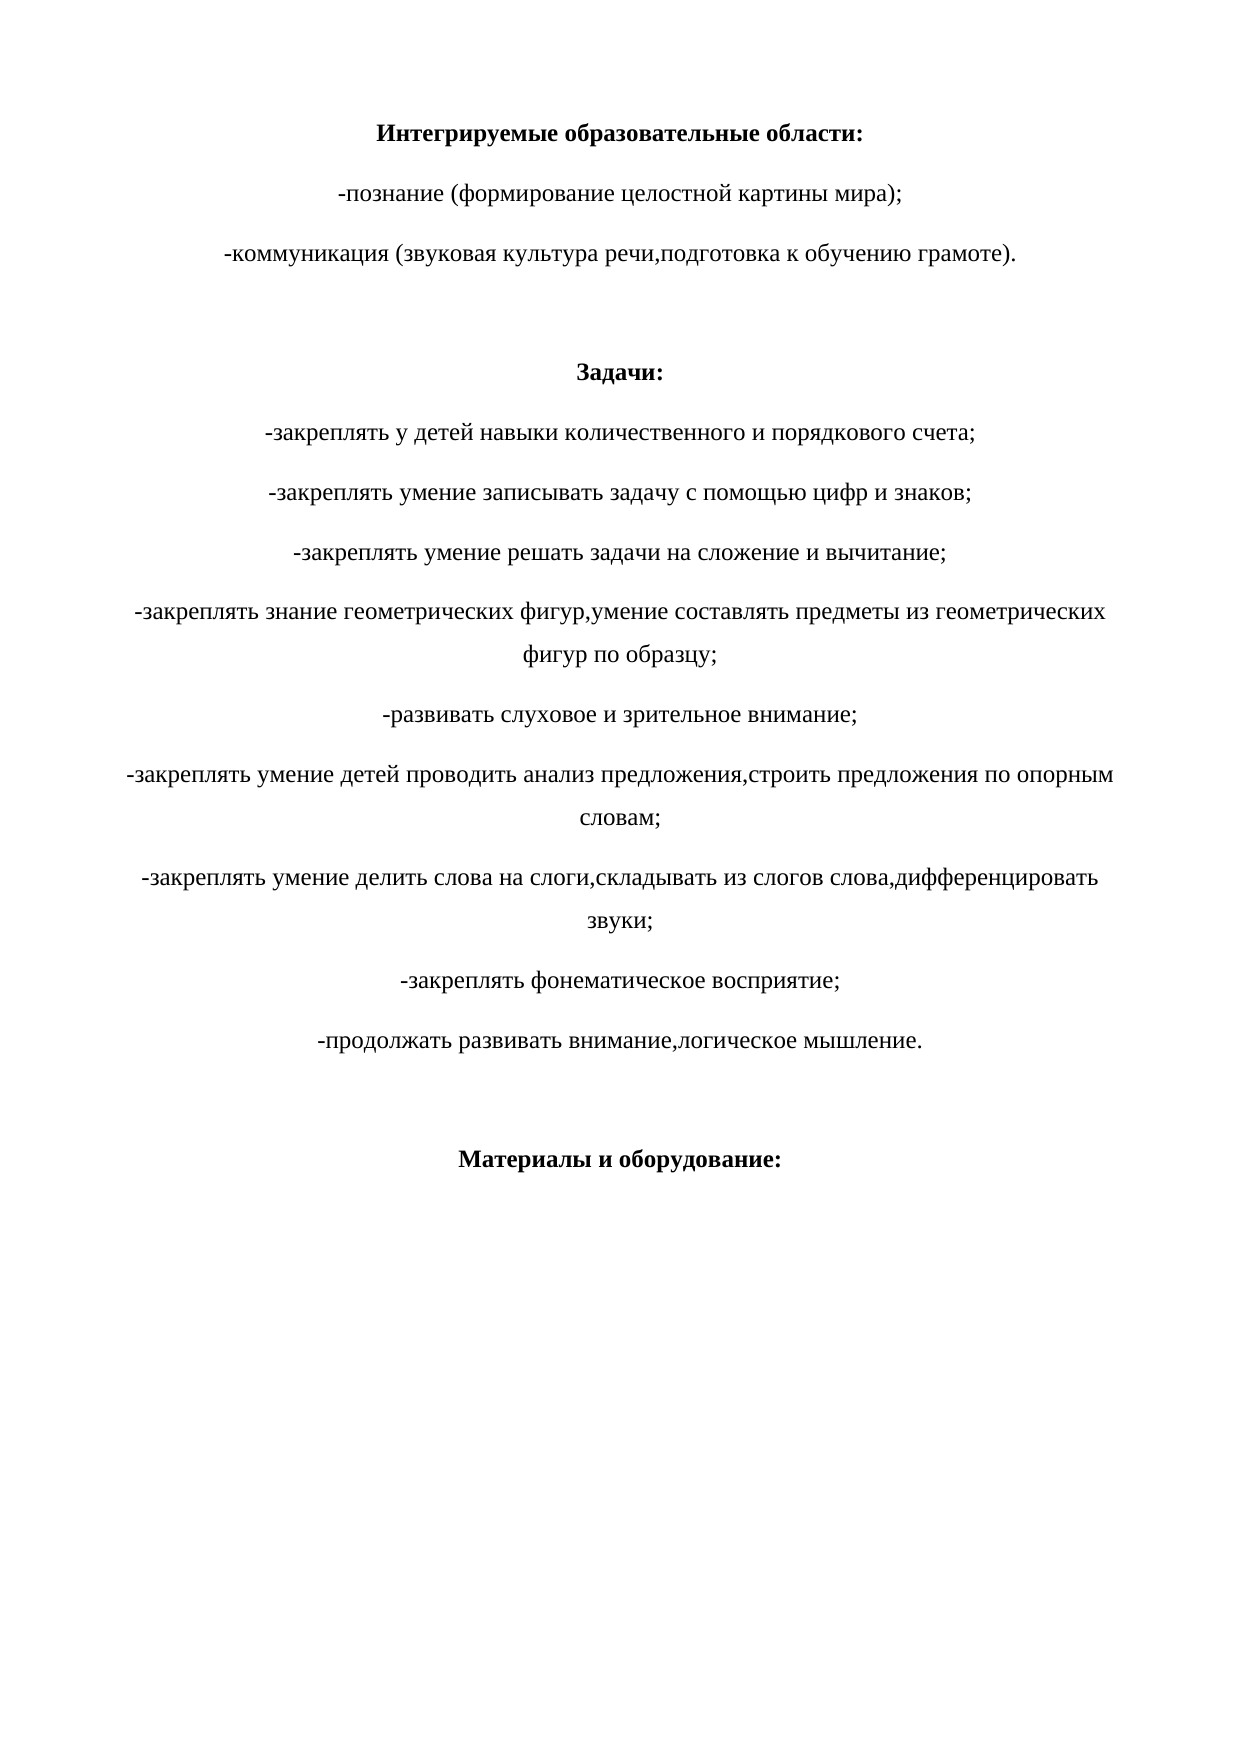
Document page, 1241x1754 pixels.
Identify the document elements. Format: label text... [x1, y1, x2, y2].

text -закреплять умение детей проводить анализ предложения,строить предложения по опорным словам; [118, 759, 1122, 831]
text -закреплять у детей навыки количественного и порядкового счета; [118, 417, 1122, 446]
text -коммуникация (звуковая культура речи,подготовка к обучению грамоте). [118, 238, 1122, 266]
text -закреплять умение записывать задачу с помощью цифр и знаков; [118, 477, 1122, 506]
text Материалы и оборудование: [118, 1144, 1122, 1173]
text -продолжать развивать внимание,логическое мышление. [118, 1025, 1122, 1053]
text Задачи: [118, 357, 1122, 386]
text -закреплять знание геометрических фигур,умение составлять предметы из геометрических фигур по образцу; [118, 596, 1122, 668]
text Интегрируемые образовательные области: [118, 118, 1122, 147]
text -закреплять фонематическое восприятие; [118, 965, 1122, 994]
text -закреплять умение делить слова на слоги,складывать из слогов слова,дифференцировать звуки; [118, 862, 1122, 934]
text -познание (формирование целостной картины мира); [118, 178, 1122, 207]
text -закреплять умение решать задачи на сложение и вычитание; [118, 537, 1122, 565]
text -развивать слуховое и зрительное внимание; [118, 699, 1122, 728]
